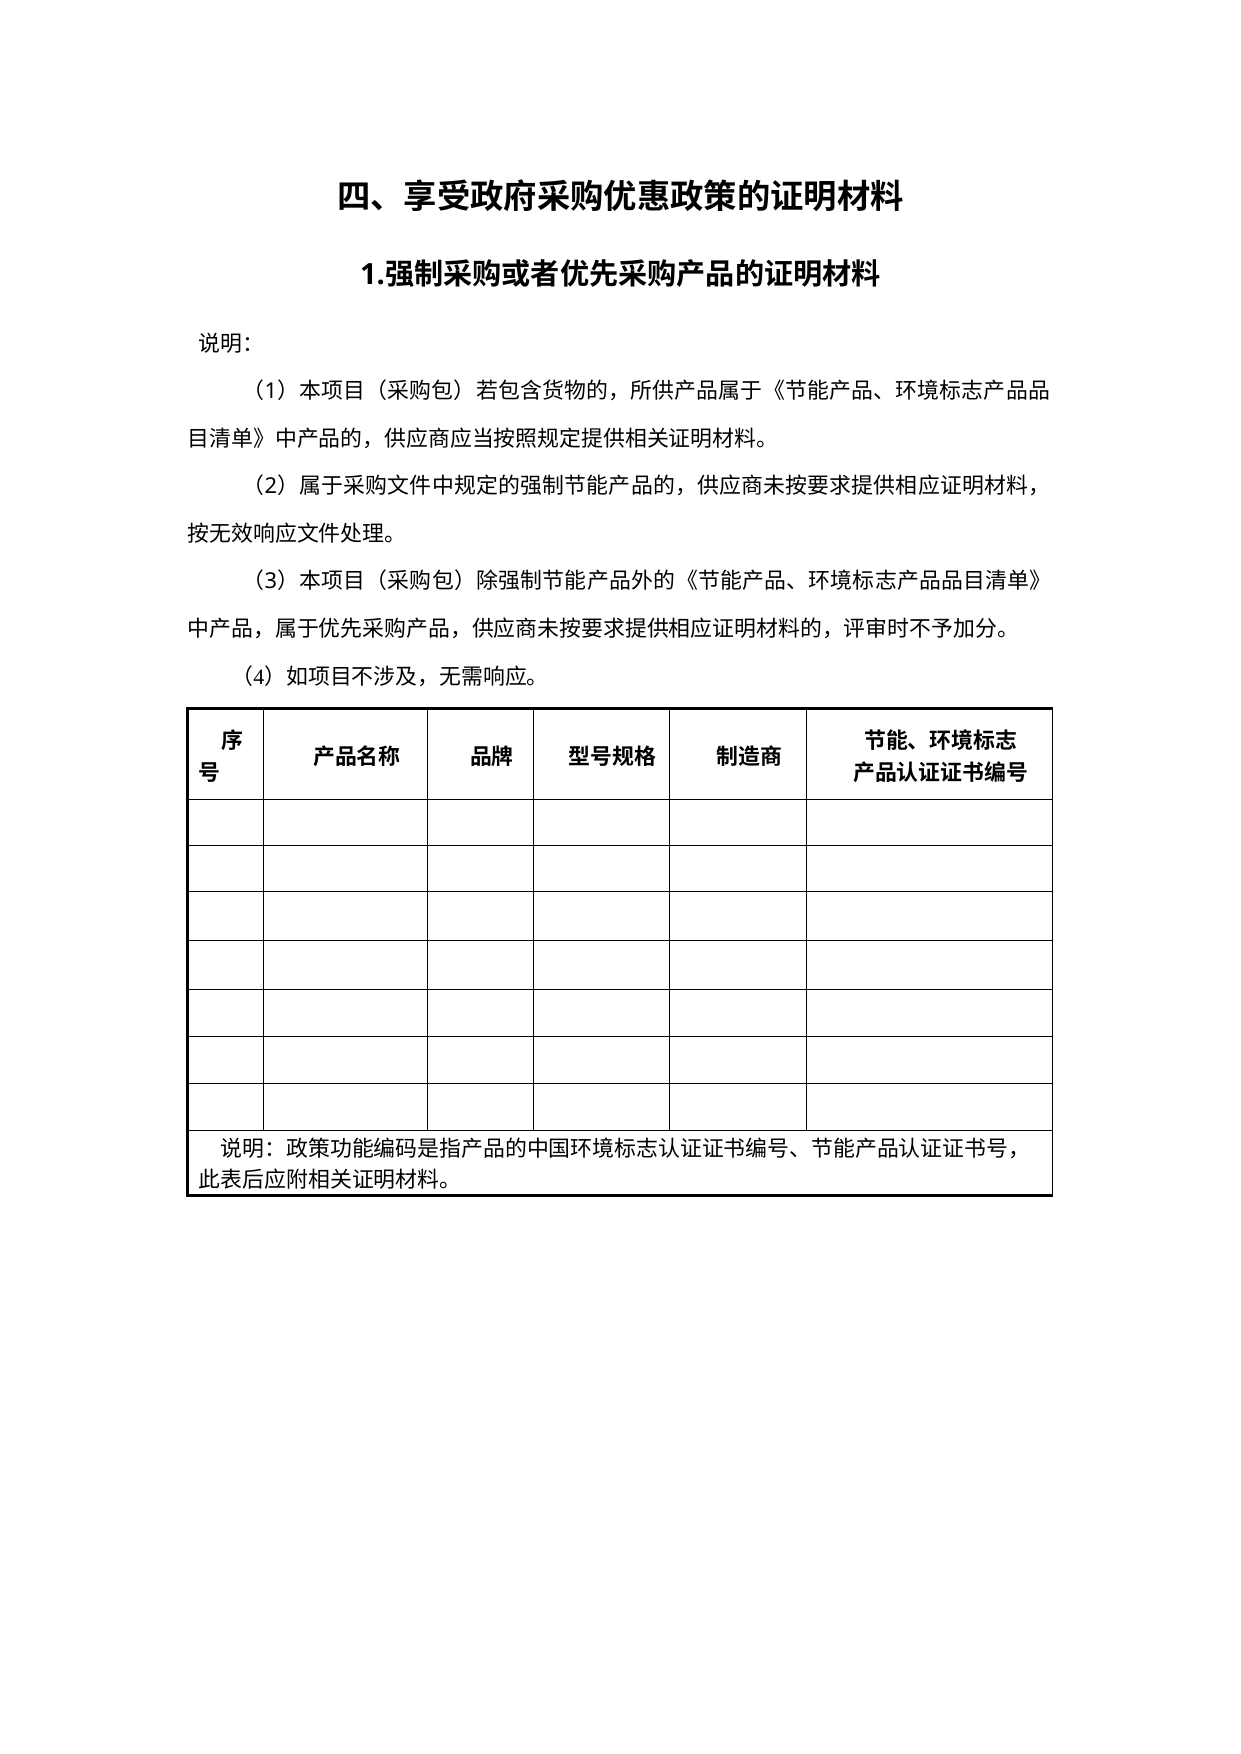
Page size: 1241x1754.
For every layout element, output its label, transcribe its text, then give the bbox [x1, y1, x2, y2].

table_cell [807, 800, 1052, 845]
table_cell [534, 1037, 669, 1083]
table_cell [428, 1037, 533, 1083]
text （3）本项目（采购包）除强制节能产品外的《节能产品、环境标志产品品目清单》中产品，属于优先采购产品，供应商未按要求提供相应证明材料的，评审时不予加分。 [187, 563, 1053, 643]
table_cell [534, 1084, 669, 1130]
table_cell [189, 1037, 263, 1083]
table_cell [189, 892, 263, 940]
table_header 序号 [189, 710, 263, 799]
table_cell [670, 1037, 806, 1083]
table_header 产品名称 [264, 710, 427, 799]
table_cell [189, 800, 263, 845]
table_cell [264, 846, 427, 891]
table_cell [670, 990, 806, 1036]
table_cell [264, 892, 427, 940]
text 1.强制采购或者优先采购产品的证明材料 [187, 239, 1053, 304]
table_cell [807, 1084, 1052, 1130]
table_cell [428, 800, 533, 845]
text （4）如项目不涉及，无需响应。 [187, 658, 1053, 691]
table_header 型号规格 [534, 710, 669, 799]
table_cell [428, 846, 533, 891]
text 四、享受政府采购优惠政策的证明材料 [187, 162, 1053, 227]
table_header 品牌 [428, 710, 533, 799]
text 说明： [187, 326, 1053, 357]
text （1）本项目（采购包）若包含货物的，所供产品属于《节能产品、环境标志产品品目清单》中产品的，供应商应当按照规定提供相关证明材料。 [187, 373, 1053, 452]
text （2）属于采购文件中规定的强制节能产品的，供应商未按要求提供相应证明材料，按无效响应文件处理。 [187, 468, 1053, 547]
table_cell [189, 846, 263, 891]
table_cell [534, 846, 669, 891]
table_cell [264, 941, 427, 989]
table_cell [264, 1037, 427, 1083]
table_header 制造商 [670, 710, 806, 799]
table_cell [807, 846, 1052, 891]
table_cell [534, 990, 669, 1036]
table_cell [264, 800, 427, 845]
table_cell [264, 1084, 427, 1130]
table_cell [670, 800, 806, 845]
table_cell [189, 990, 263, 1036]
table_cell [807, 1037, 1052, 1083]
table_cell [807, 990, 1052, 1036]
table_cell [428, 990, 533, 1036]
table_cell [428, 892, 533, 940]
table_cell [428, 1084, 533, 1130]
table_cell [428, 941, 533, 989]
table_cell [534, 941, 669, 989]
table_cell 说明：政策功能编码是指产品的中国环境标志认证证书编号、节能产品认证证书号，此表后应附相关证明材料。 [189, 1131, 1052, 1194]
table_cell [670, 1084, 806, 1130]
table_cell [189, 1084, 263, 1130]
table_header 节能、环境标志 产品认证证书编号 [807, 710, 1052, 799]
table_cell [670, 892, 806, 940]
table_cell [534, 800, 669, 845]
table_cell [807, 892, 1052, 940]
table_cell [670, 941, 806, 989]
table_cell [189, 941, 263, 989]
table_cell [807, 941, 1052, 989]
table_cell [264, 990, 427, 1036]
table_cell [534, 892, 669, 940]
table_cell [670, 846, 806, 891]
